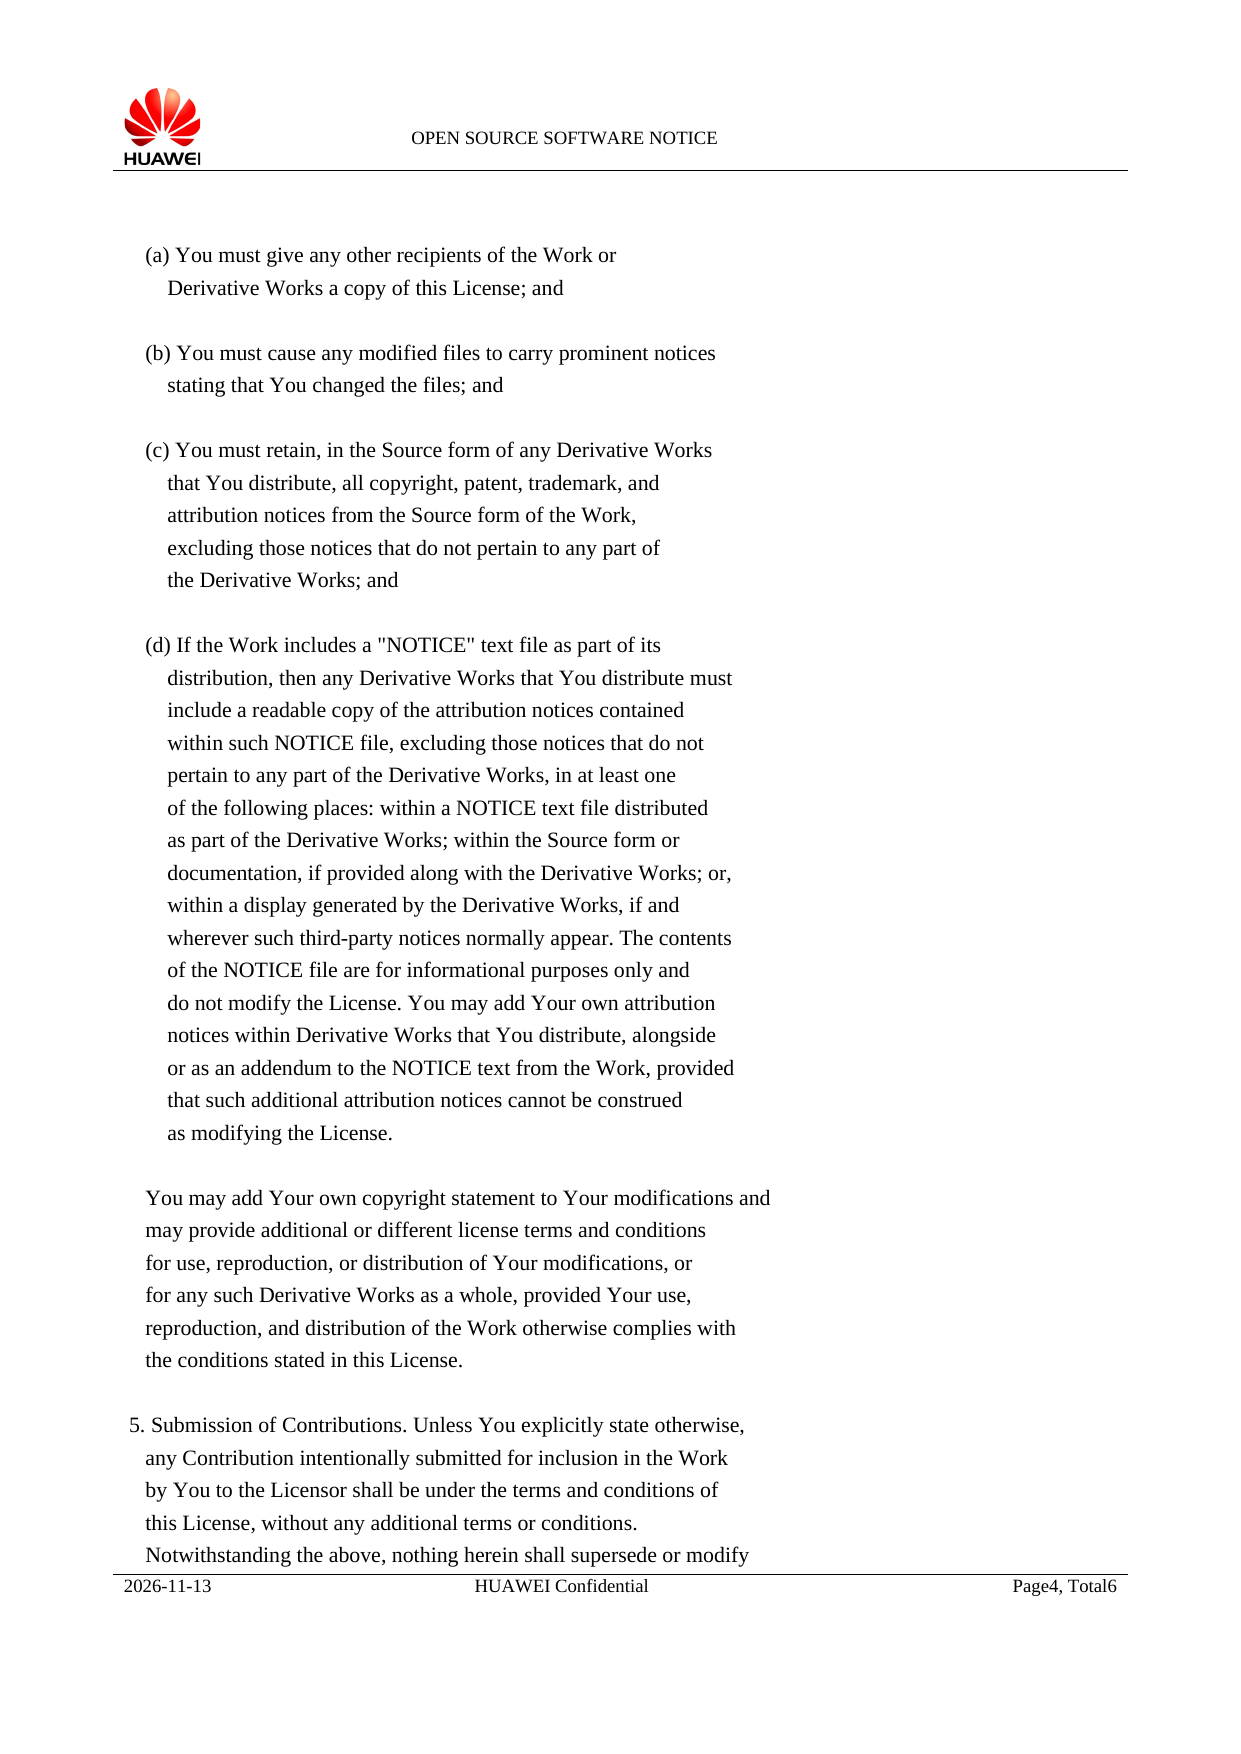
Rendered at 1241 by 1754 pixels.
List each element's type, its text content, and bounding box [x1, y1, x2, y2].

picture [124, 88, 201, 165]
